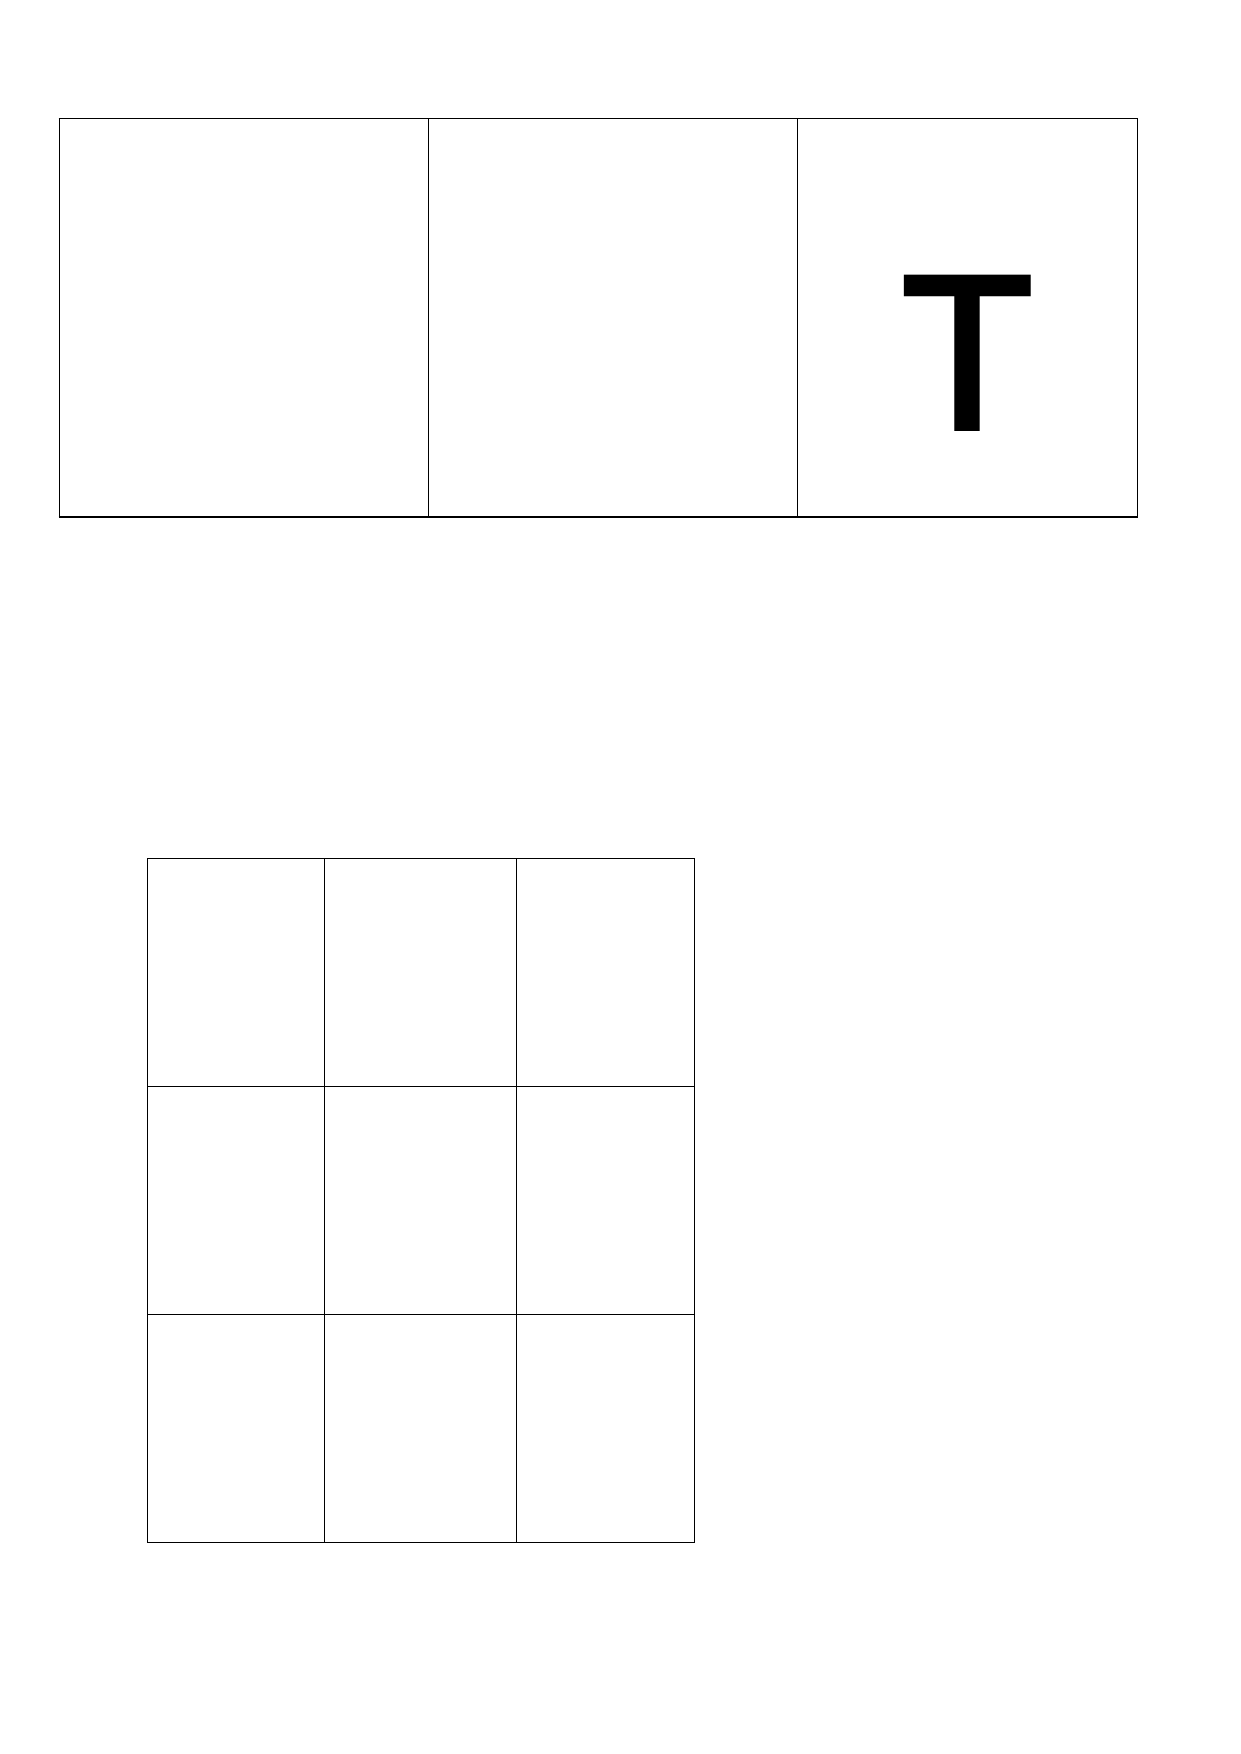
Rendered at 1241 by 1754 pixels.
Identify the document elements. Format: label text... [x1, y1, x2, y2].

table_cell т [798, 119, 1137, 516]
table_cell [60, 119, 428, 516]
table_cell [325, 1087, 516, 1314]
table_cell [429, 119, 797, 516]
table_header [148, 859, 324, 1086]
table_header [517, 859, 694, 1086]
table_cell [148, 1315, 324, 1542]
table_cell [517, 1315, 694, 1542]
table_cell [148, 1087, 324, 1314]
table_cell [325, 1315, 516, 1542]
table_cell [517, 1087, 694, 1314]
table_header [325, 859, 516, 1086]
